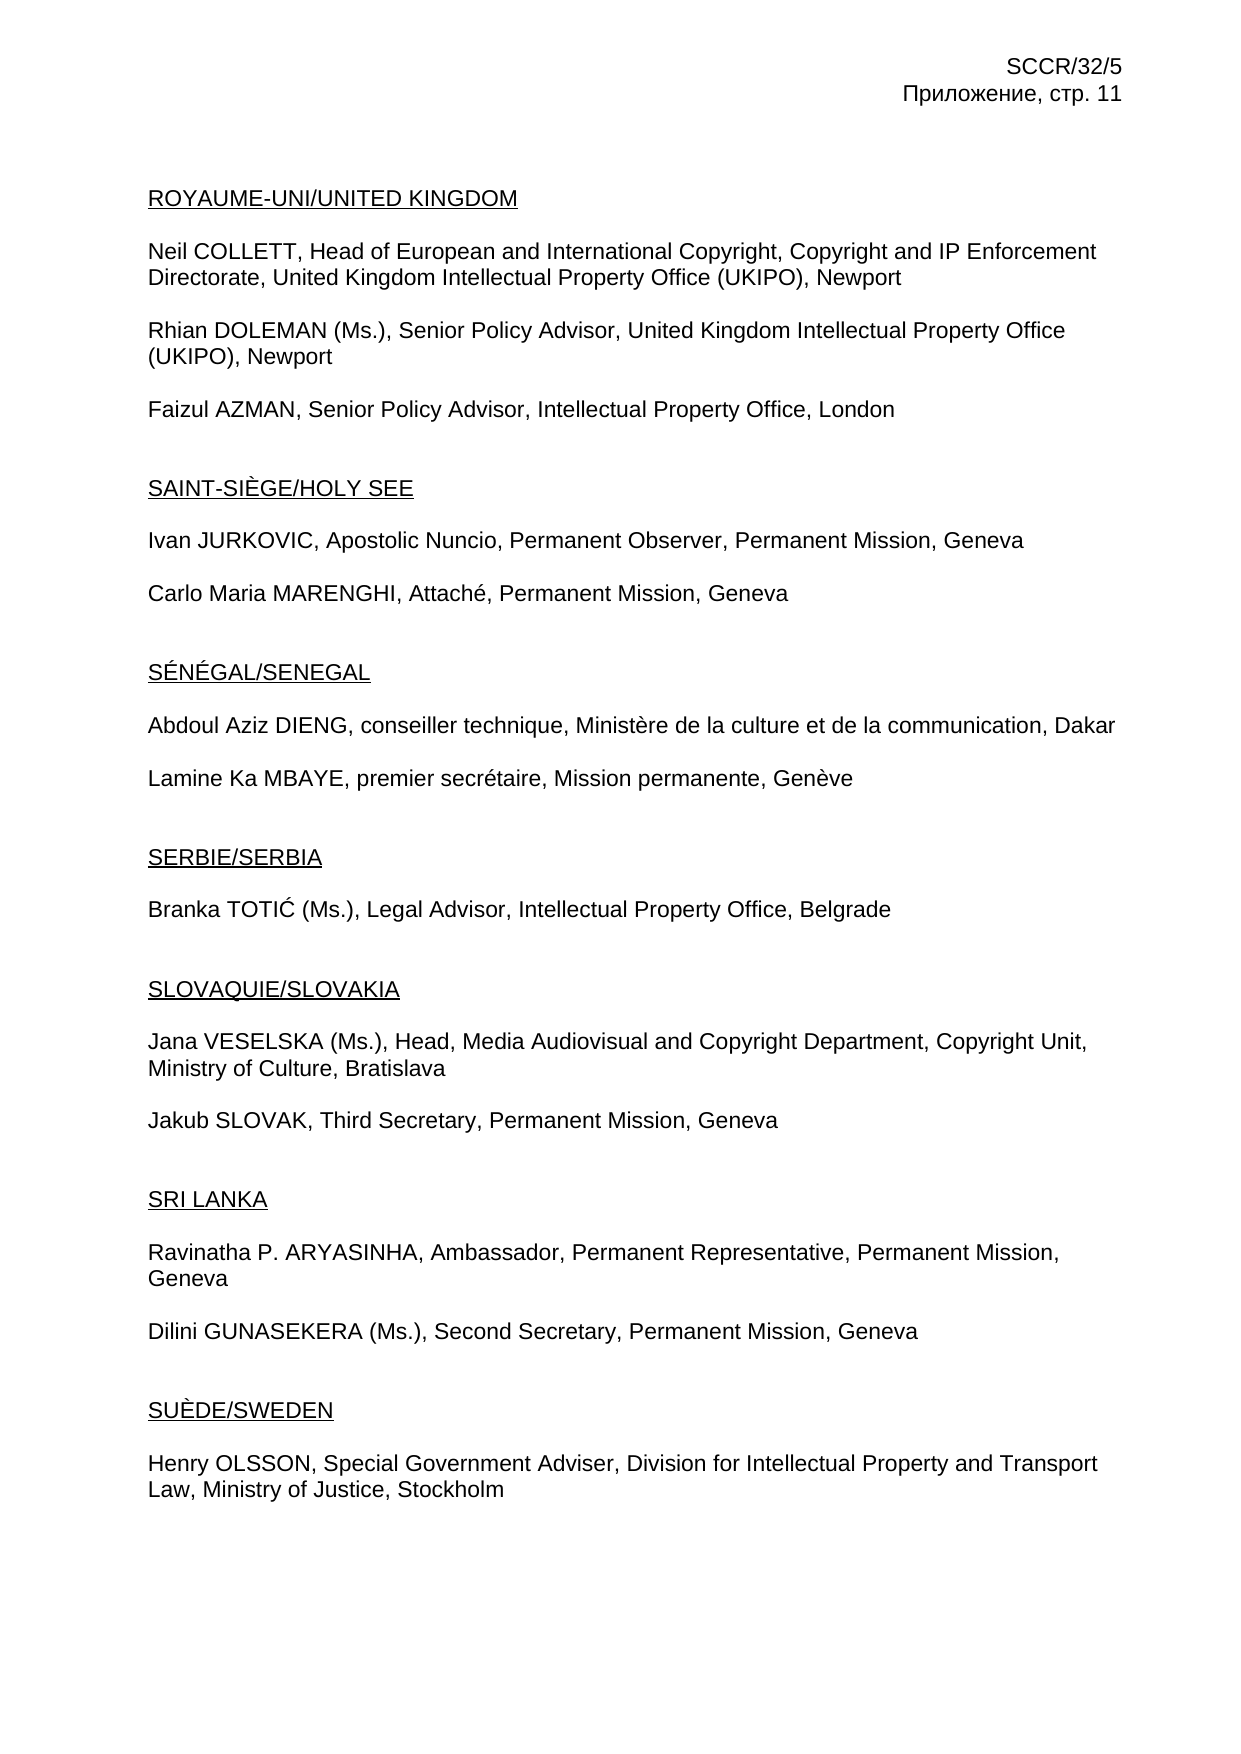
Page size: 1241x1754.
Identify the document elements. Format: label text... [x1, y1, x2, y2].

text Ivan JURKOVIC, Apostolic Nuncio, Permanent Observer, Permanent Mission, Geneva [148, 527, 1122, 554]
text Branka TOTIĆ (Ms.), Legal Advisor, Intellectual Property Office, Belgrade [148, 896, 1122, 923]
text SUÈDE/SWEDEN [148, 1397, 1122, 1423]
text SÉNÉGAL/SENEGAL [148, 659, 1122, 686]
text Neil COLLETT, Head of European and International Copyright, Copyright and IP Enforcement Directorate, United Kingdom Intellectual Property Office (UKIPO), Newport [148, 238, 1122, 290]
text SRI LANKA [148, 1186, 1122, 1213]
text Rhian DOLEMAN (Ms.), Senior Policy Advisor, United Kingdom Intellectual Property Office (UKIPO), Newport [148, 317, 1122, 369]
text Jana VESELSKA (Ms.), Head, Media Audiovisual and Copyright Department, Copyright Unit, Ministry of Culture, Bratislava [148, 1028, 1122, 1081]
text ROYAUME-UNI/UNITED KINGDOM [148, 185, 1122, 211]
text SAINT-SIÈGE/HOLY SEE [148, 475, 1122, 501]
text Faizul AZMAN, Senior Policy Advisor, Intellectual Property Office, London [148, 396, 1122, 422]
text Carlo Maria MARENGHI, Attaché, Permanent Mission, Geneva [148, 580, 1122, 607]
text SERBIE/SERBIA [148, 844, 1122, 870]
text Henry OLSSON, Special Government Adviser, Division for Intellectual Property and Transport Law, Ministry of Justice, Stockholm [148, 1450, 1122, 1503]
text Abdoul Aziz DIENG, conseiller technique, Ministère de la culture et de la communication, Dakar [148, 712, 1122, 738]
text Jakub SLOVAK, Third Secretary, Permanent Mission, Geneva [148, 1107, 1122, 1134]
text SLOVAQUIE/SLOVAKIA [148, 976, 1122, 1002]
text Dilini GUNASEKERA (Ms.), Second Secretary, Permanent Mission, Geneva [148, 1318, 1122, 1344]
text Lamine Ka MBAYE, premier secrétaire, Mission permanente, Genève [148, 765, 1122, 791]
text Ravinatha P. ARYASINHA, Ambassador, Permanent Representative, Permanent Mission, Geneva [148, 1239, 1122, 1292]
